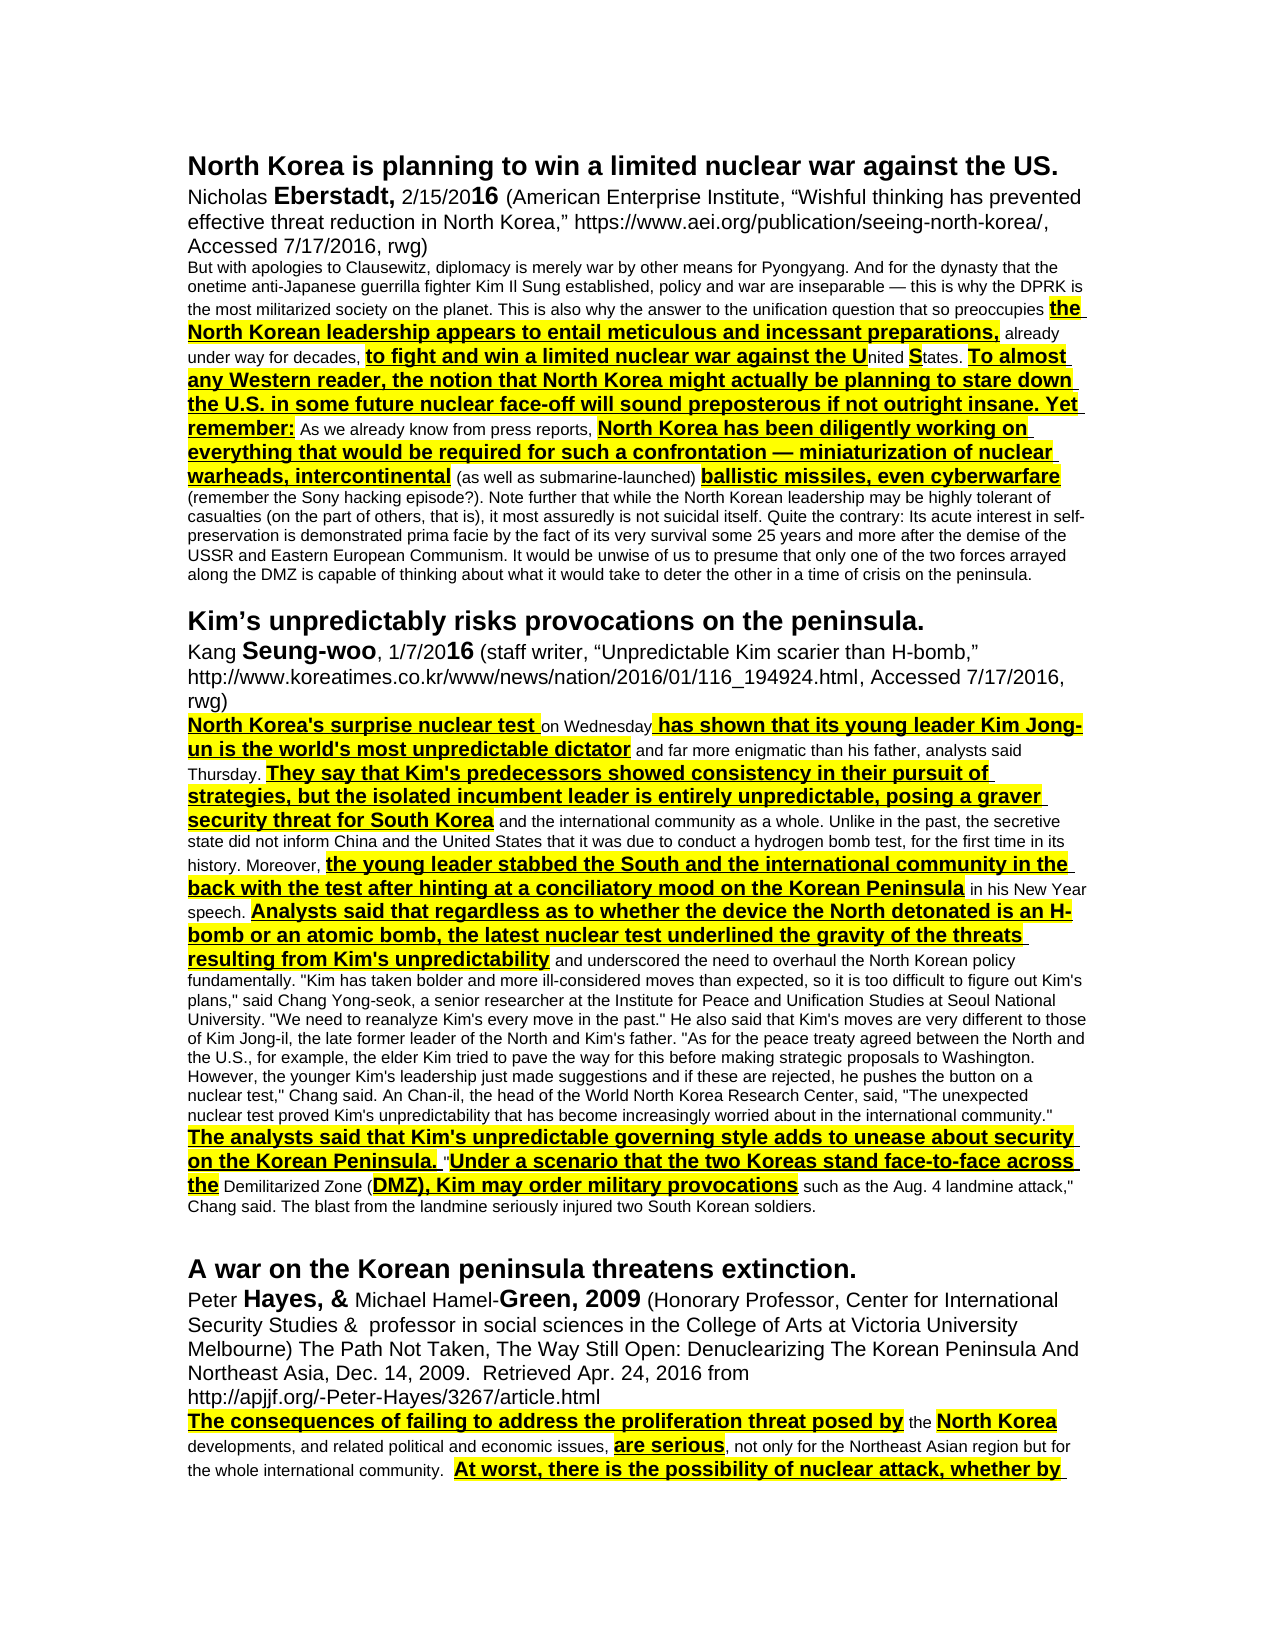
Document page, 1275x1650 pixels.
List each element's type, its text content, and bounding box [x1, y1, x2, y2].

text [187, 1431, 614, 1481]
subtitle A war on the Korean peninsula threatens extinction. [187, 1253, 1087, 1284]
text Nicholas Eberstadt, 2/15/2016 (American Enterprise Institute, “Wishful thinking has prevented effective threat reduction in North Korea,” https://www.aei.org/publication/seeing-north-korea/, Accessed 7/17/2016, rwg) [187, 181, 1087, 258]
text But with apologies to Clausewitz, diplomacy is merely war by other means for Pyongyang. And for the dynasty that the onetime anti-Japanese guerrilla fighter Kim Il Sung established, policy and war are inseparable — this is why the DPRK is the most militarized society on the planet. This is also why the answer to the unification question that so preoccupies the North Korean leadership appears to entail meticulous and incessant preparations, already under way for decades, to fight and win a limited nuclear war against the United States. To almost any Western reader, the notion that North Korea might actually be planning to stare down the U.S. in some future nuclear face-off will sound preposterous if not outright insane. Yet remember: As we already know from press reports, North Korea has been diligently working on everything that would be required for such a confrontation — miniaturization of nuclear warheads, intercontinental (as well as submarine-launched) ballistic missiles, even cyberwarfare (remember the Sony hacking episode?). Note further that while the North Korean leadership may be highly tolerant of casualties (on the part of others, that is), it most assuredly is not suicidal itself. Quite the contrary: Its acute interest in self-preservation is demonstrated prima facie by the fact of its very survival some 25 years and more after the demise of the USSR and Eastern European Communism. It would be unwise of us to presume that only one of the two forces arrayed along the DMZ is capable of thinking about what it would take to deter the other in a time of crisis on the peninsula. [187, 258, 1087, 584]
subtitle Kim’s unpredictably risks provocations on the peninsula. [187, 604, 1087, 636]
text Peter Hayes, & Michael Hamel-Green, 2009 (Honorary Professor, Center for International Security Studies & professor in social sciences in the College of Arts at Victoria University Melbourne) The Path Not Taken, The Way Still Open: Denuclearizing The Korean Peninsula And Northeast Asia, Dec. 14, 2009. Retrieved Apr. 24, 2016 from http://apjjf.org/-Peter-Hayes/3267/article.html [187, 1284, 1087, 1409]
subtitle North Korea is planning to win a limited nuclear war against the US. [187, 150, 1087, 181]
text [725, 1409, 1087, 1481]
text North Korea's surprise nuclear test on Wednesday has shown that its young leader Kim Jong-un is the world's most unpredictable dictator and far more enigmatic than his father, analysts said Thursday. They say that Kim's predecessors showed consistency in their pursuit of strategies, but the isolated incumbent leader is entirely unpredictable, posing a graver security threat for South Korea and the international community as a whole. Unlike in the past, the secretive state did not inform China and the United States that it was due to conduct a hydrogen bomb test, for the first time in its history. Moreover, the young leader stabbed the South and the international community in the back with the test after hinting at a conciliatory mood on the Korean Peninsula in his New Year speech. Analysts said that regardless as to whether the device the North detonated is an H-bomb or an atomic bomb, the latest nuclear test underlined the gravity of the threats resulting from Kim's unpredictability and underscored the need to overhaul the North Korean policy fundamentally. "Kim has taken bolder and more ill-considered moves than expected, so it is too difficult to figure out Kim's plans," said Chang Yong-seok, a senior researcher at the Institute for Peace and Unification Studies at Seoul National University. "We need to reanalyze Kim's every move in the past." He also said that Kim's moves are very different to those of Kim Jong-il, the late former leader of the North and Kim's father. "As for the peace treaty agreed between the North and the U.S., for example, the elder Kim tried to pave the way for this before making strategic proposals to Washington. However, the younger Kim's leadership just made suggestions and if these are rejected, he pushes the button on a nuclear test," Chang said. An Chan-il, the head of the World North Korea Research Center, said, "The unexpected nuclear test proved Kim's unpredictability that has become increasingly worried about in the international community." The analysts said that Kim's unpredictable governing style adds to unease about security on the Korean Peninsula. "Under a scenario that the two Koreas stand face-to-face across the Demilitarized Zone (DMZ), Kim may order military provocations such as the Aug. 4 landmine attack," Chang said. The blast from the landmine seriously injured two South Korean soldiers. [187, 712, 1087, 1216]
text Kang Seung-woo, 1/7/2016 (staff writer, “Unpredictable Kim scarier than H-bomb,” http://www.koreatimes.co.kr/www/news/nation/2016/01/116_194924.html, Accessed 7/17/2016, rwg) [187, 636, 1087, 712]
